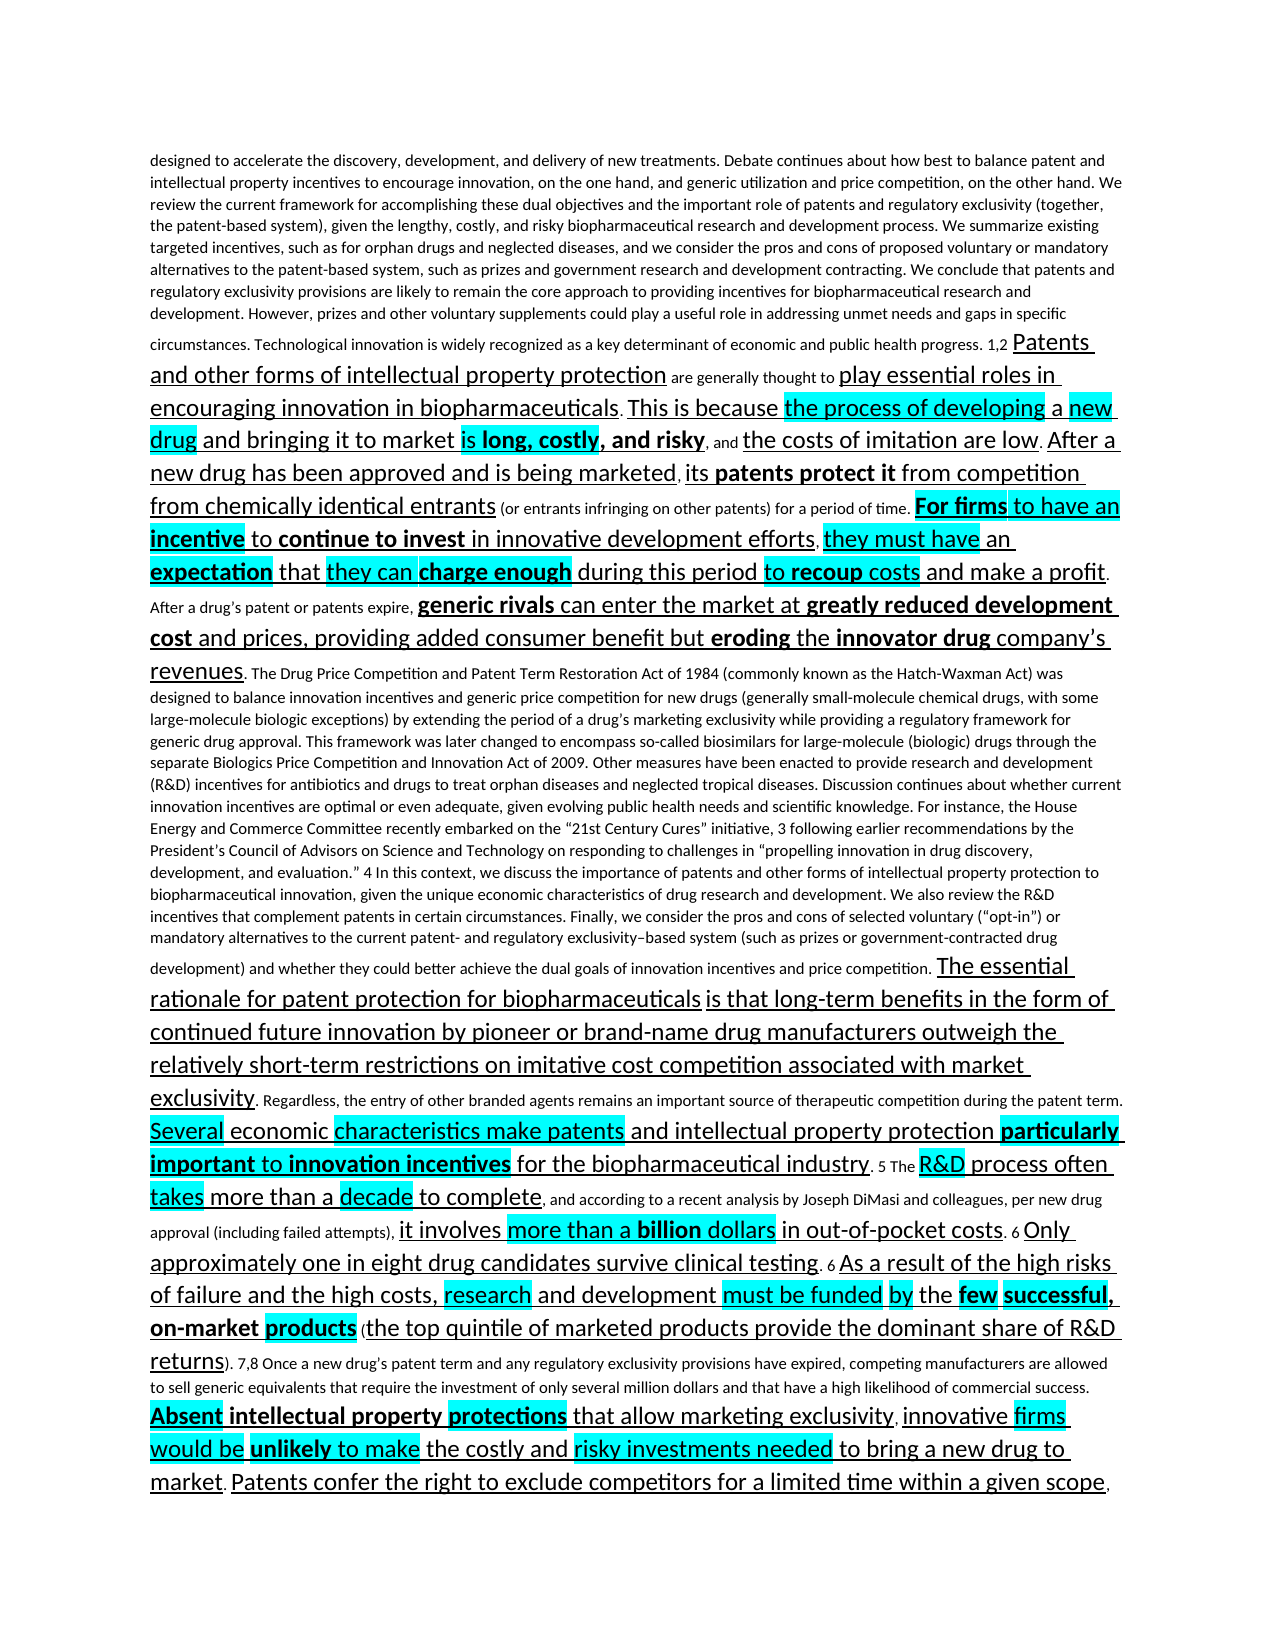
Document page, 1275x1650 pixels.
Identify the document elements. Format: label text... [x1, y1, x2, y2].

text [150, 1143, 1125, 1497]
